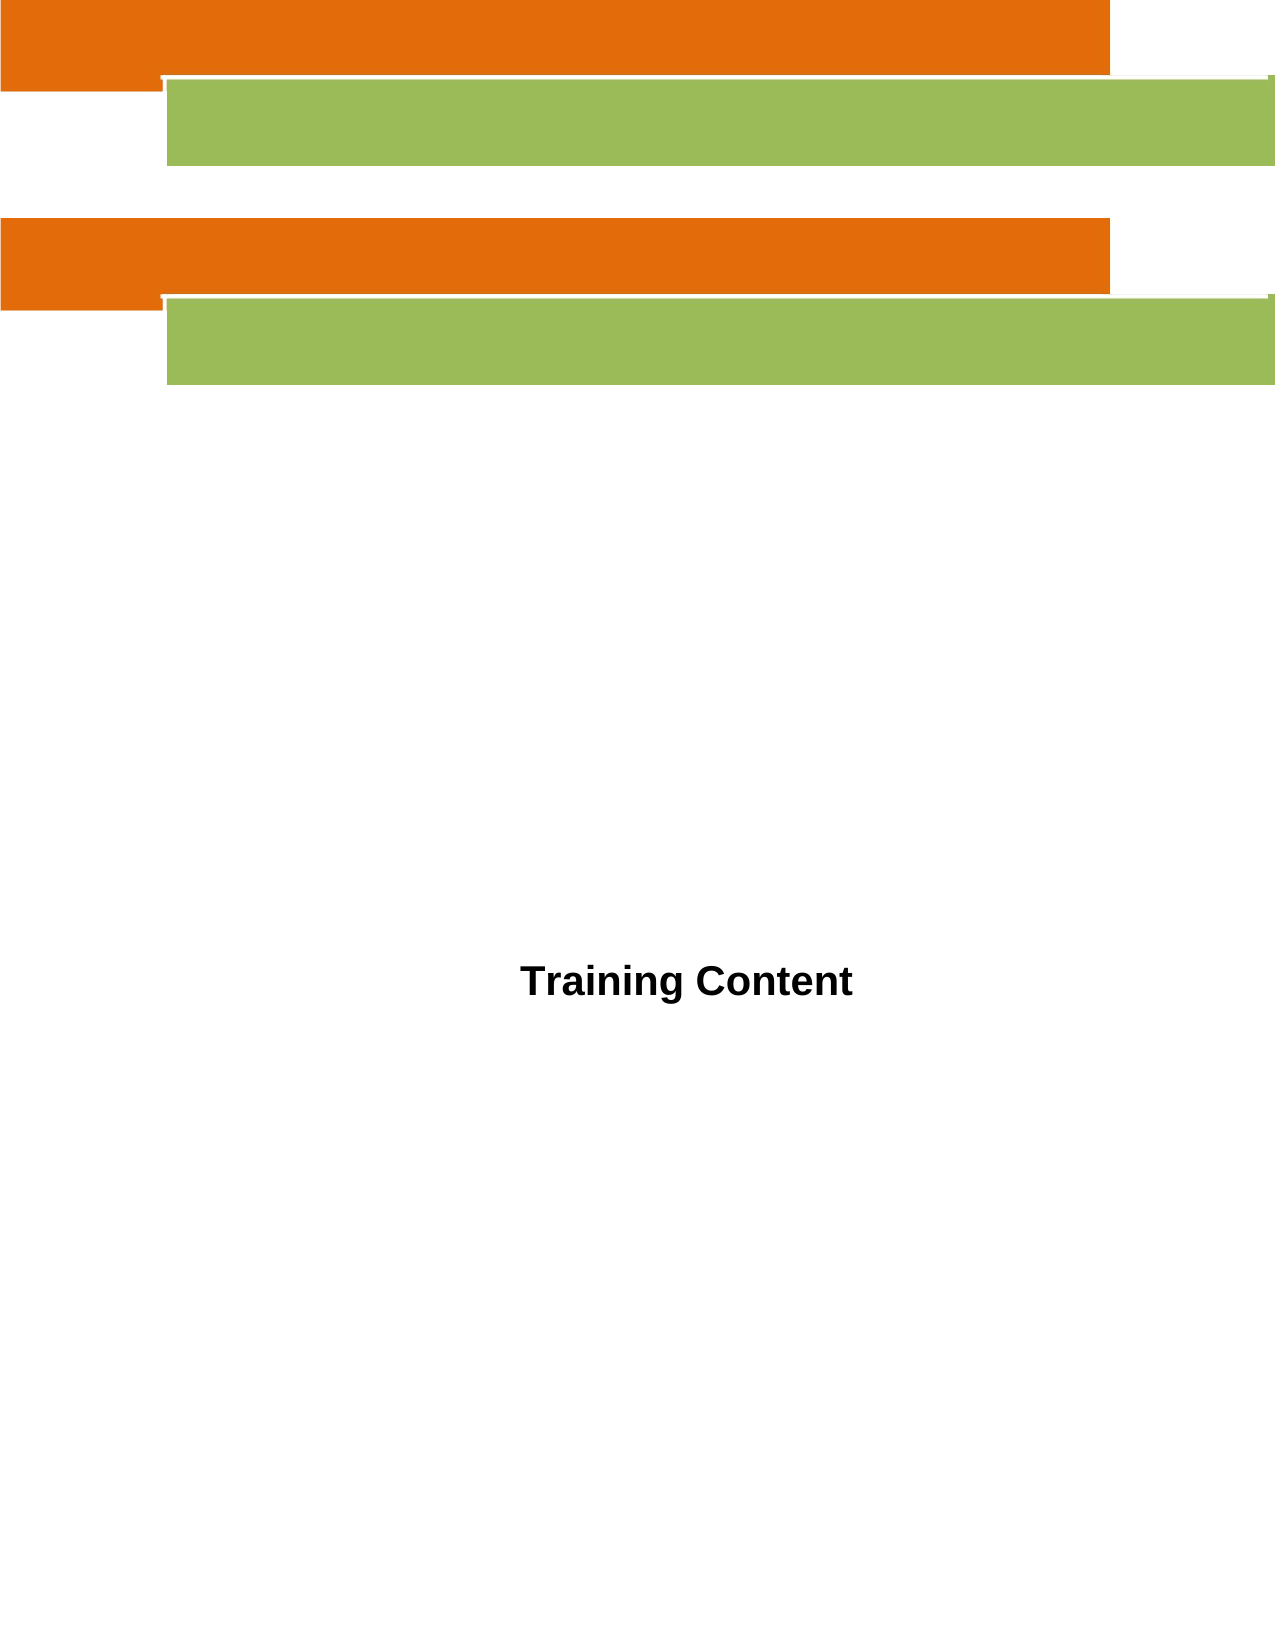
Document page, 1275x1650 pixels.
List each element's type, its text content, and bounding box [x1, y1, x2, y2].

picture [0, 218, 1275, 385]
picture [0, 0, 1275, 166]
text Training Content [150, 956, 1223, 1004]
